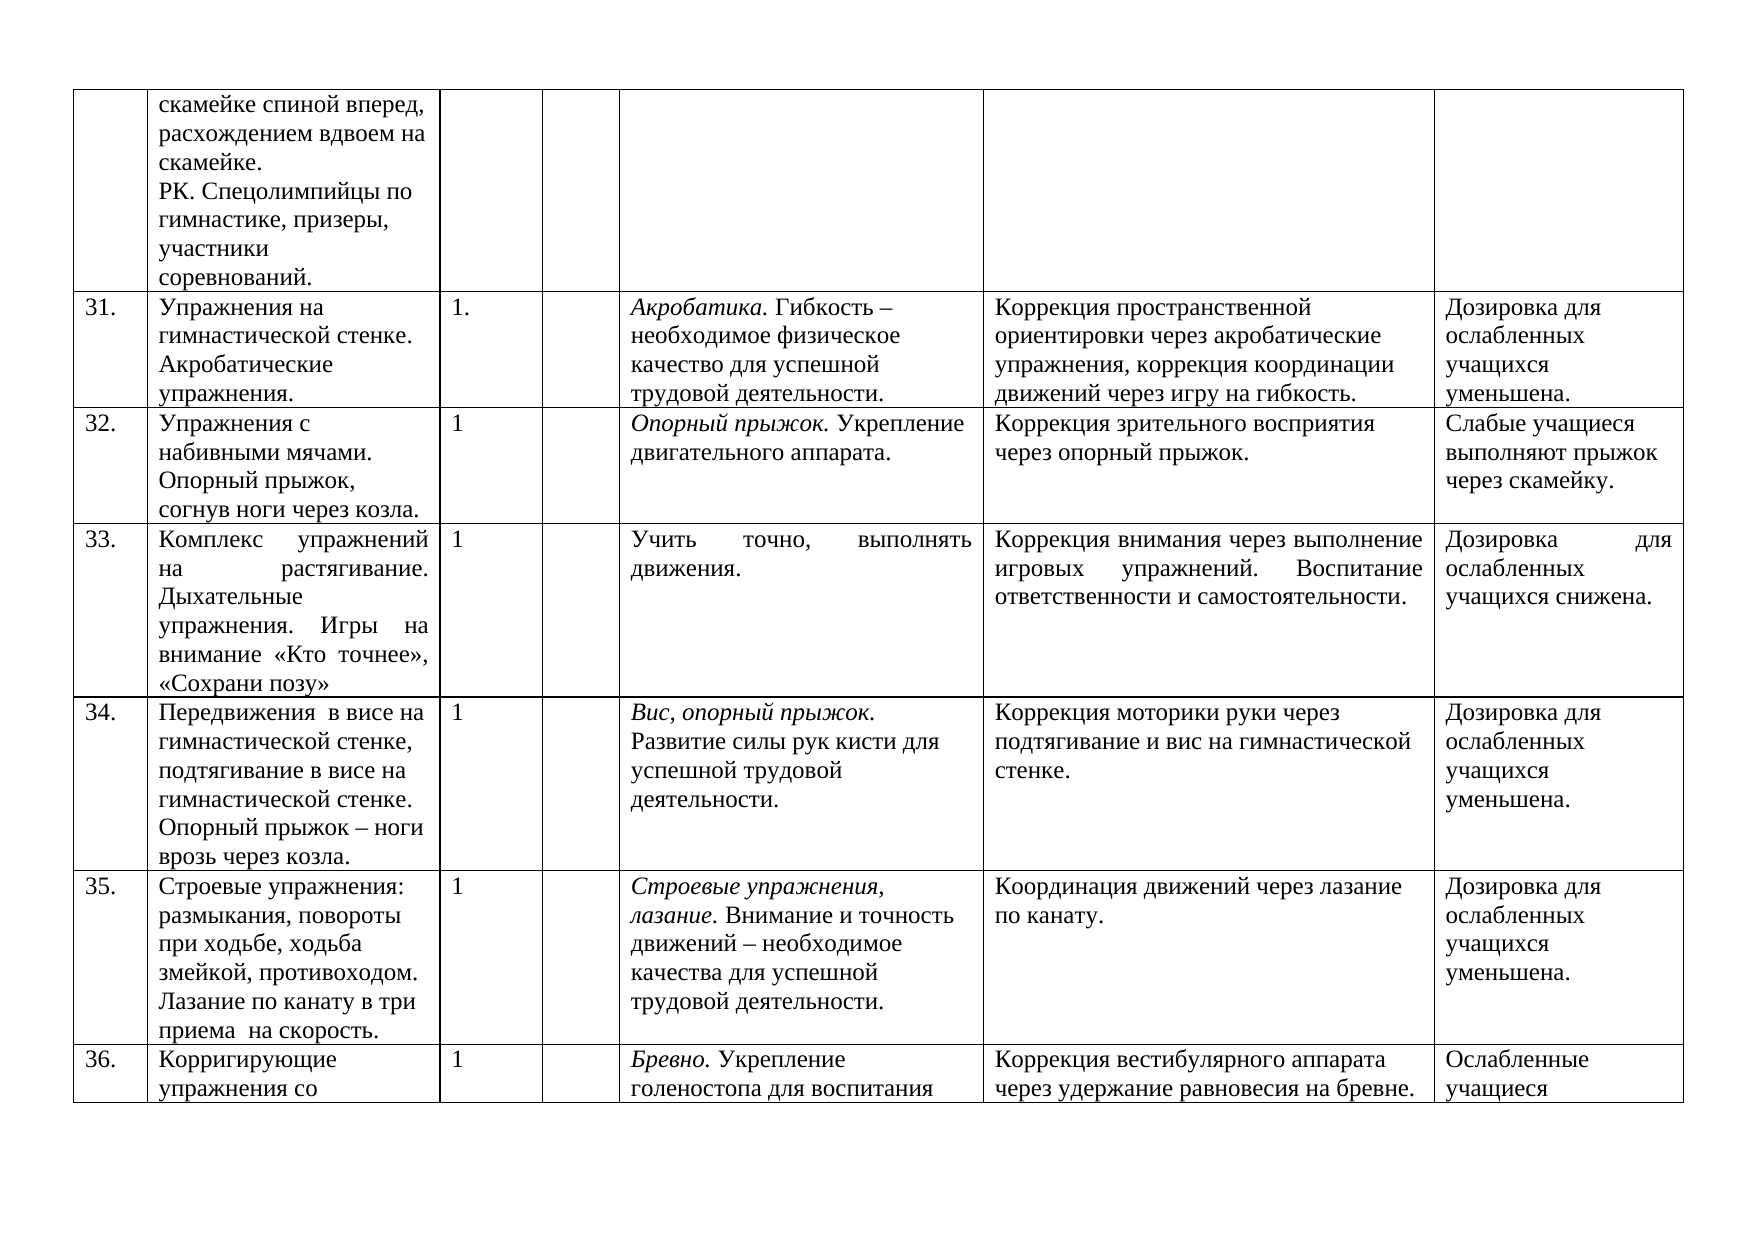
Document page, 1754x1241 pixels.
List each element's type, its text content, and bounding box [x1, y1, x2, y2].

table_cell [74, 292, 147, 407]
table_cell Упражнения с набивными мячами. Опорный прыжок, согнув ноги через козла. [148, 408, 439, 523]
table_cell 1 [441, 524, 542, 696]
table_cell Учить точно, выполнять движения. [620, 524, 983, 696]
table_cell [74, 871, 147, 1043]
table_cell [543, 871, 619, 1043]
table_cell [620, 90, 983, 291]
table_cell Строевые упражнения, лазание. Внимание и точность движений – необходимое качества для успешной трудовой деятельности. [620, 871, 983, 1043]
table_cell Коррекция внимания через выполнение игровых упражнений. Воспитание ответственности и самостоятельности. [984, 524, 1434, 696]
table_cell Опорный прыжок. Укрепление двигательного аппарата. [620, 408, 983, 523]
table_cell [74, 408, 147, 523]
table_cell 1 [441, 871, 542, 1043]
table_cell [543, 408, 619, 523]
table_cell [74, 90, 147, 291]
table_cell Дозировка для ослабленных учащихся уменьшена. [1435, 292, 1683, 407]
table_cell [74, 524, 147, 696]
table_cell [543, 292, 619, 407]
table_cell 1 [441, 90, 542, 291]
table_cell Дозировка для ослабленных учащихся уменьшена. [1435, 698, 1683, 870]
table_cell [1435, 90, 1683, 291]
table_cell [543, 698, 619, 870]
table_cell Акробатика. Гибкость – необходимое физическое качество для успешной трудовой деятельности. [620, 292, 983, 407]
table_cell Дозировка для ослабленных учащихся снижена. [1435, 524, 1683, 696]
table_cell Упражнения на гимнастической стенке. Акробатические упражнения. [148, 292, 439, 407]
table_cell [1435, 1045, 1683, 1102]
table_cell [984, 90, 1434, 291]
table_cell Комплекс упражнений на растягивание. Дыхательные упражнения. Игры на внимание «Кто точнее», «Сохрани позу» [148, 524, 439, 696]
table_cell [984, 1045, 1434, 1102]
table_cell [148, 1045, 439, 1102]
table_cell [74, 698, 147, 870]
table_cell [543, 1045, 619, 1102]
table_cell Передвижения в висе на гимнастической стенке, подтягивание в висе на гимнастической стенке. Опорный прыжок – ноги врозь через козла. [148, 698, 439, 870]
table_cell Дозировка для ослабленных учащихся уменьшена. [1435, 871, 1683, 1043]
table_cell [620, 1045, 983, 1102]
table_cell 1 [441, 1045, 542, 1102]
table_cell [74, 1045, 147, 1102]
table_cell [543, 524, 619, 696]
table_cell 1 [441, 698, 542, 870]
table_cell [543, 90, 619, 291]
table_cell Вис, опорный прыжок. Развитие силы рук кисти для успешной трудовой деятельности. [620, 698, 983, 870]
table_cell Коррекция моторики руки через подтягивание и вис на гимнастической стенке. [984, 698, 1434, 870]
table_cell Коррекция пространственной ориентировки через акробатические упражнения, коррекция координации движений через игру на гибкость. [984, 292, 1434, 407]
table_cell 1. [441, 292, 542, 407]
table_cell Строевые упражнения: размыкания, повороты при ходьбе, ходьба змейкой, противоходом. Лазание по канату в три приема на скорость. [148, 871, 439, 1043]
table_cell Слабые учащиеся выполняют прыжок через скамейку. [1435, 408, 1683, 523]
table_cell Координация движений через лазание по канату. [984, 871, 1434, 1043]
table_cell Коррекция зрительного восприятия через опорный прыжок. [984, 408, 1434, 523]
table_cell 1 [441, 408, 542, 523]
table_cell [148, 90, 439, 291]
